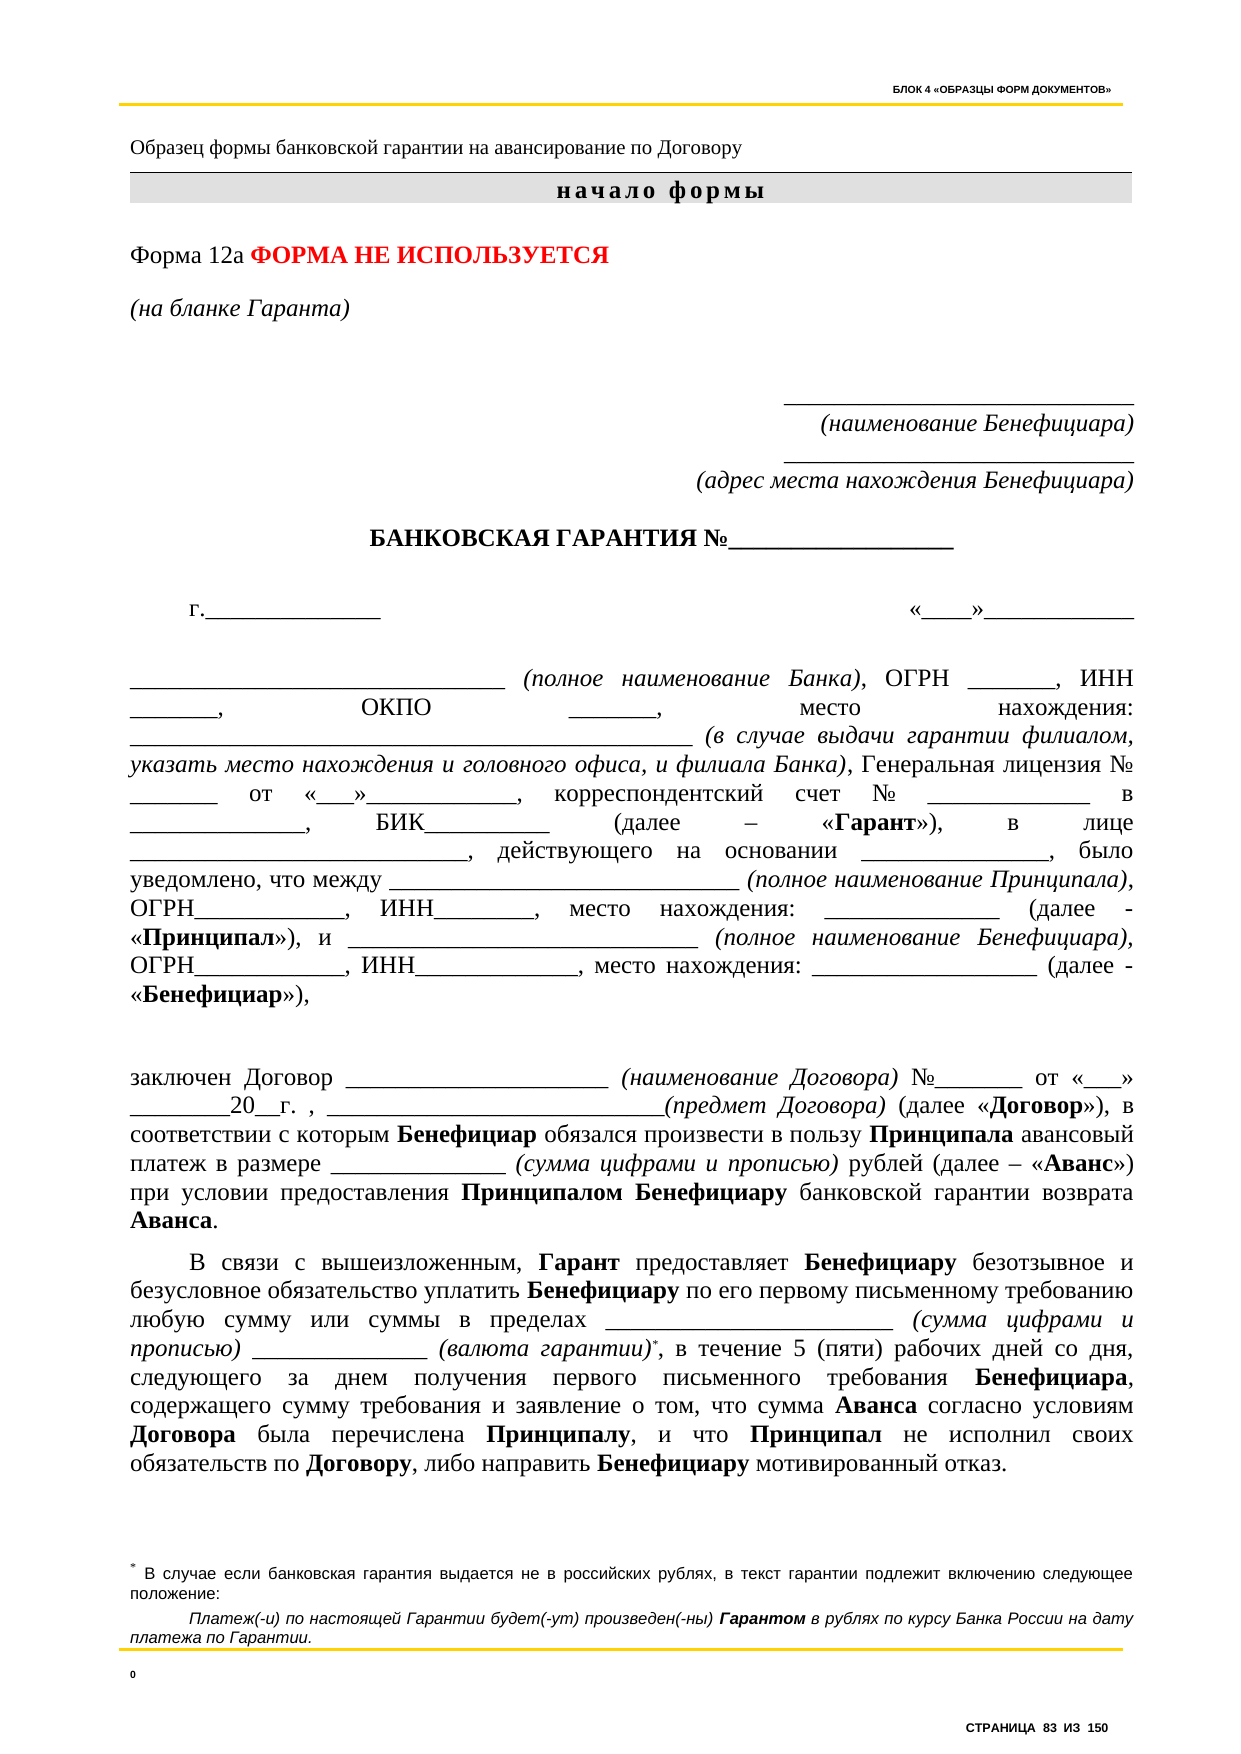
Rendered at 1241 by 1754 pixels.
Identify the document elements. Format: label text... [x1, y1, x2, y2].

text ____________________________ [130, 437, 1134, 465]
text (на бланке Гаранта) [130, 293, 1134, 322]
text (адрес места нахождения Бенефициара) [130, 465, 1134, 494]
text ______________________________ (полное наименование Банка), ОГРН _______, ИНН _______, ОКПО _______, место нахождения: _____________________________________________ (в случае выдачи гарантии филиалом, указать место нахождения и головного офиса, и филиала Банка), Генеральная лицензия № _______ от «___»____________, корреспондентский счет № _____________ в ______________, БИК__________ (далее – «Гарант»), в лице ___________________________, действующего на основании _______________, было уведомлено, что между ____________________________ (полное наименование Принципала), ОГРН____________, ИНН________, место нахождения: ______________ (далее - «Принципал»), и ____________________________ (полное наименование Бенефициара), ОГРН____________, ИНН_____________, место нахождения: __________________ (далее - «Бенефициар»), [130, 663, 1134, 1008]
text начало формы [130, 173, 1132, 203]
text Форма 12а ФОРМА НЕ ИСПОЛЬЗУЕТСЯ [130, 240, 1134, 269]
text В связи с вышеизложенным, Гарант предоставляет Бенефициару безотзывное и безусловное обязательство уплатить Бенефициару по его первому письменному требованию любую сумму или суммы в пределах _______________________ (сумма цифрами и прописью) ______________ (валюта гарантии), в течение 5 (пяти) рабочих дней со дня, следующего за днем получения первого письменного требования Бенефициара, содержащего сумму требования и заявление о том, что сумма Аванса согласно условиям Договора была перечислена Принципалу, и что Принципал не исполнил своих обязательств по Договору, либо направить Бенефициару мотивированный отказ. [130, 1247, 1134, 1477]
text Образец формы банковской гарантии на авансирование по Договору [130, 135, 1134, 159]
text г.______________ «____»____________ [130, 593, 1134, 650]
text заключен Договор _____________________ (наименование Договора) №_______ от «___» ________20__г. , ___________________________(предмет Договора) (далее «Договор»), в соответствии с которым Бенефициар обязался произвести в пользу Принципала авансовый платеж в размере ______________ (сумма цифрами и прописью) рублей (далее – «Аванс») при условии предоставления Принципалом Бенефициару банковской гарантии возврата Аванса. [130, 1062, 1134, 1234]
text (наименование Бенефициара) [130, 408, 1134, 437]
text БАНКОВСКАЯ ГАРАНТИЯ №__________________ [130, 523, 1134, 552]
text ____________________________ [130, 379, 1134, 408]
